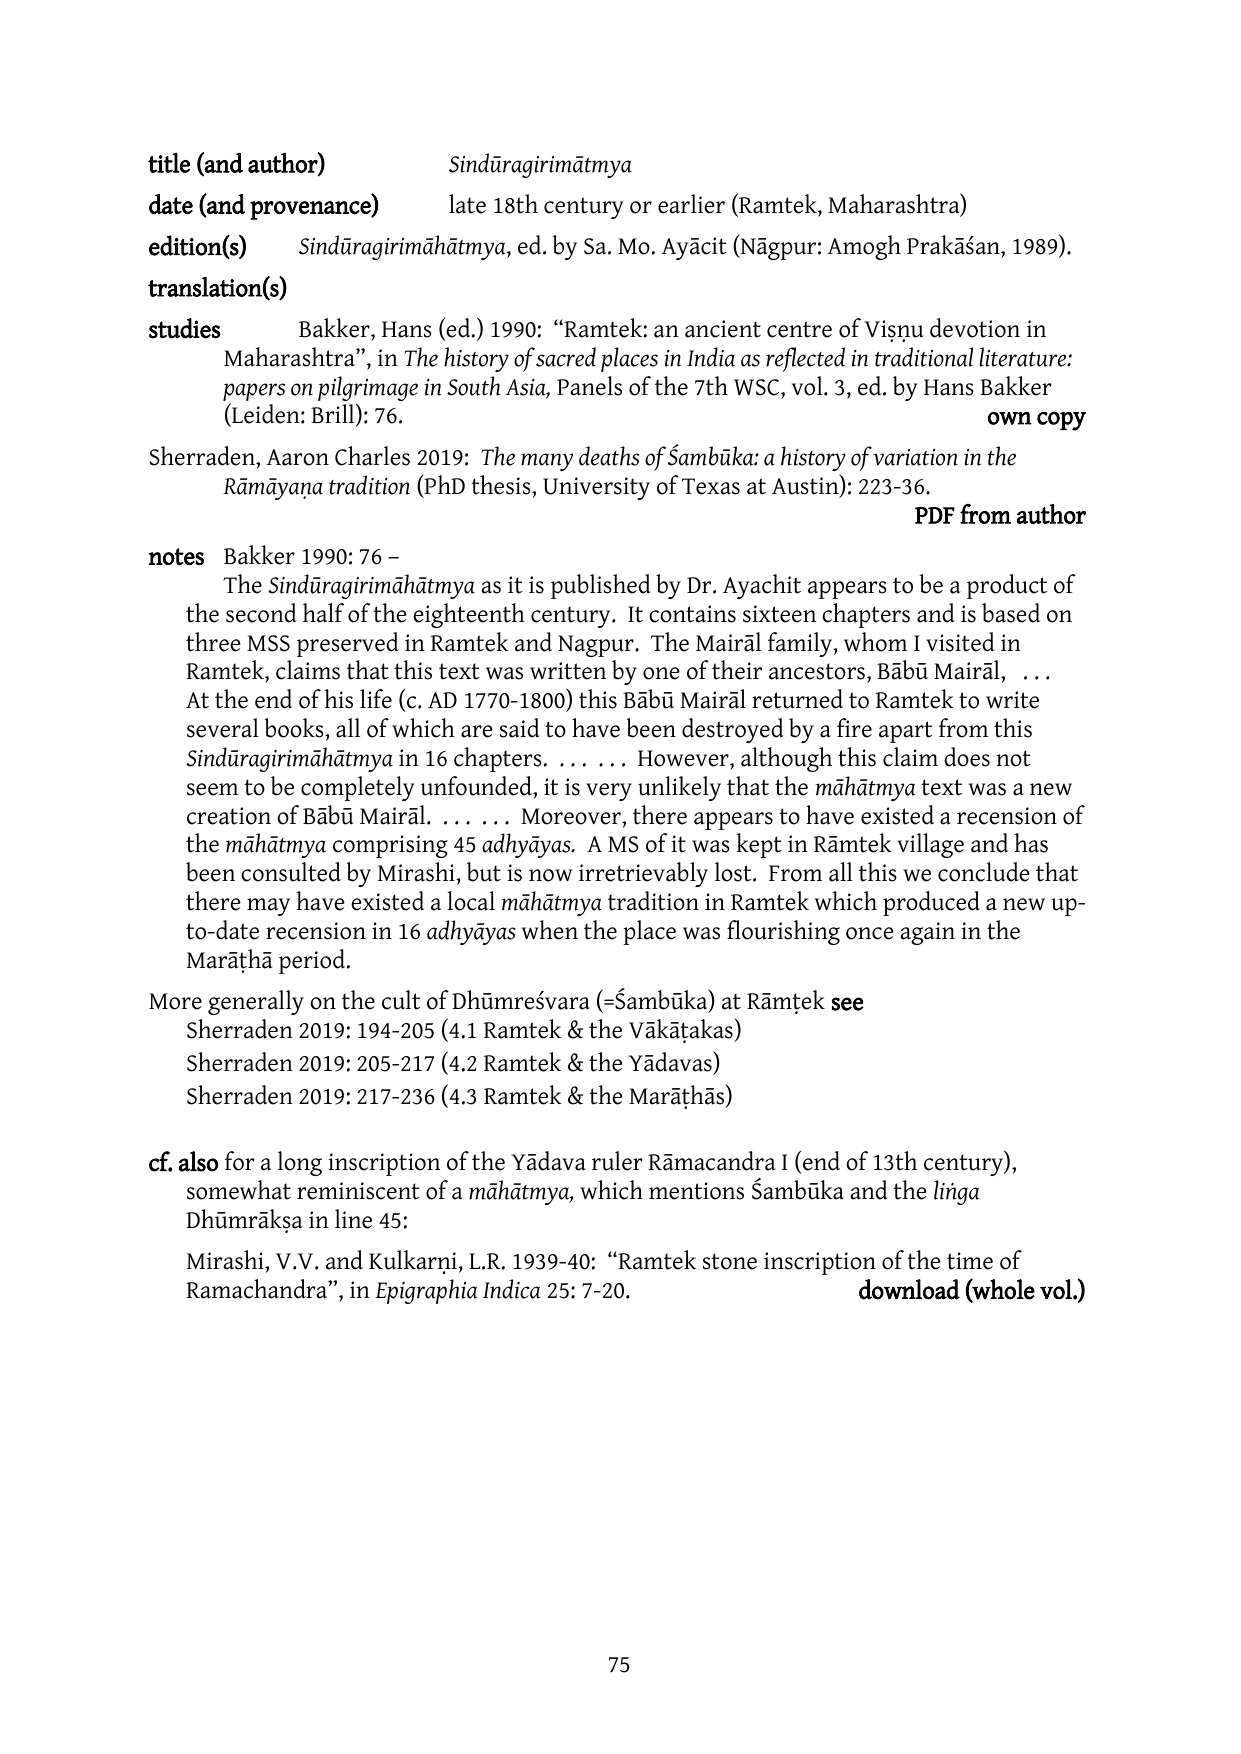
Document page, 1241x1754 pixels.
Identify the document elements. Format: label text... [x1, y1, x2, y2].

text date (and provenance) late 18th century or earlier (Ramtek, Maharashtra) [148, 191, 1089, 220]
text Sherraden 2019: 217-236 (4.3 Ramtek & the Marāṭhās) [148, 1083, 1089, 1111]
text cf. also for a long inscription of the Yādava ruler Rāmacandra I (end of 13th century), somewhat reminiscent of a māhātmya, which mentions Śambūka and the liṅga Dhūmrākṣa in line 45: [148, 1149, 1089, 1235]
text translation(s) [148, 274, 1089, 303]
text Mirashi, V.V. and Kulkarṇi, L.R. 1939-40: “Ramtek stone inscription of the time of Ramachandra”, in Epigraphia Indica 25: 7-20. download (whole vol.) [148, 1248, 1089, 1305]
text edition(s) Sindūragirimāhātmya, ed. by Sa. Mo. Ayācit (Nāgpur: Amogh Prakāśan, 1989). [148, 233, 1089, 262]
text title (and author) Sindūragirimātmya [148, 150, 1089, 179]
text More generally on the cult of Dhūmreśvara (=Śambūka) at Rāmṭek see Sherraden 2019: 194-205 (4.1 Ramtek & the Vākāṭakas) [148, 988, 1089, 1045]
text Sherraden, Aaron Charles 2019: The many deaths of Śambūka: a history of variation in the Rāmāyaṇa tradition (PhD thesis, University of Texas at Austin): 223-36. PDF from author [148, 443, 1089, 530]
text Sherraden 2019: 205-217 (4.2 Ramtek & the Yādavas) [148, 1049, 1089, 1078]
text studies Bakker, Hans (ed.) 1990: “Ramtek: an ancient centre of Viṣṇu devotion in Maharashtra”, in The history of sacred places in India as reflected in traditional literature: papers on pilgrimage in South Asia, Panels of the 7th WSC, vol. 3, ed. by Hans Bakker (Leiden: Brill): 76. own copy [148, 315, 1089, 431]
text notes Bakker 1990: 76 – The Sindūragirimāhātmya as it is published by Dr. Ayachit appears to be a product of the second half of the eighteenth century. It contains sixteen chapters and is based on three MSS preserved in Ramtek and Nagpur. The Mairāl family, whom I visited in Ramtek, claims that this text was written by one of their ancestors, Bābū Mairāl, . . . At the end of his life (c. AD 1770-1800) this Bābū Mairāl returned to Ramtek to write several books, all of which are said to have been destroyed by a fire apart from this Sindūragirimāhātmya in 16 chapters. . . . . . . However, although this claim does not seem to be completely unfounded, it is very unlikely that the māhātmya text was a new creation of Bābū Mairāl. . . . . . . Moreover, there appears to have existed a recension of the māhātmya comprising 45 adhyāyas. A MS of it was kept in Rāmtek village and has been consulted by Mirashi, but is now irretrievably lost. From all this we conclude that there may have existed a local māhātmya tradition in Ramtek which produced a new up-to-date recension in 16 adhyāyas when the place was flourishing once again in the Marāṭhā period. [148, 542, 1089, 975]
